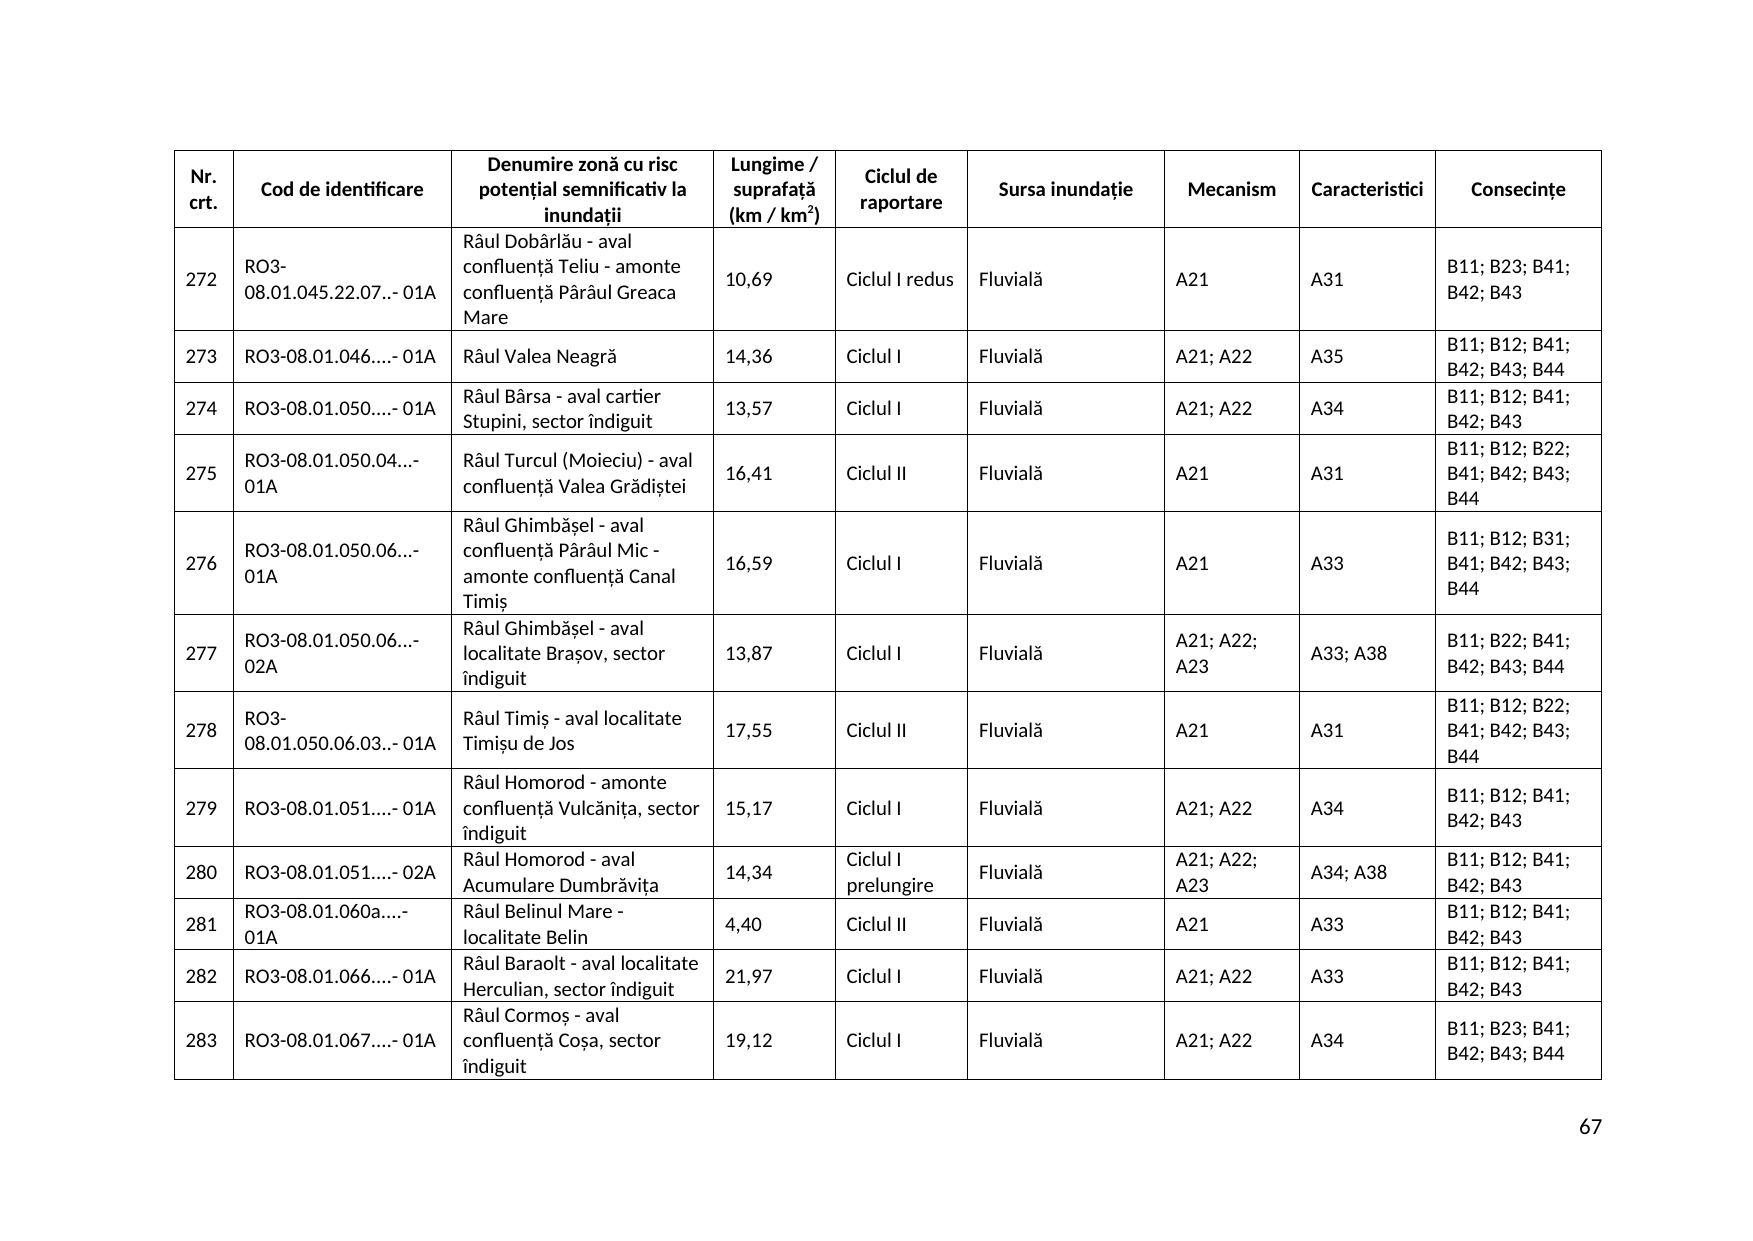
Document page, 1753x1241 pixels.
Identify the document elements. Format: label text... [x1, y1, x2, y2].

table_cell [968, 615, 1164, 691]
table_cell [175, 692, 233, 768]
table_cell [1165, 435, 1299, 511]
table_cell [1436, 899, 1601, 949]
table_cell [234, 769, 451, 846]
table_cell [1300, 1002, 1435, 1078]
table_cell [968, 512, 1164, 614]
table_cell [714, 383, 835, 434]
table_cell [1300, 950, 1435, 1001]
table_header Mecanism [1165, 151, 1299, 227]
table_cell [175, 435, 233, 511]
table_header Lungime / suprafață (km / km2) [714, 151, 835, 227]
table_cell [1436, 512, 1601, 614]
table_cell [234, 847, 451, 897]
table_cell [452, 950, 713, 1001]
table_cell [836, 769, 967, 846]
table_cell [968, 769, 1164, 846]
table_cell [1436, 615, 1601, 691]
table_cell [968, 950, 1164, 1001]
table_header Sursa inundație [968, 151, 1164, 227]
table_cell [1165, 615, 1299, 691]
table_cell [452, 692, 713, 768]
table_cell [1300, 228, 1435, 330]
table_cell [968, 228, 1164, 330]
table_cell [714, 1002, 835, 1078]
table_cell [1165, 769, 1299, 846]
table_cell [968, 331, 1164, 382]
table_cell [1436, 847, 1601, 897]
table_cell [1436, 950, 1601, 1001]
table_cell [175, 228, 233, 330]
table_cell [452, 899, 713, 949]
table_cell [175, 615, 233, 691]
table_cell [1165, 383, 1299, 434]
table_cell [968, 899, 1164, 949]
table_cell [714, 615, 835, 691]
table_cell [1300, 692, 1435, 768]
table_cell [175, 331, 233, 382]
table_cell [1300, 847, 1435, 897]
table_header Ciclul de raportare [836, 151, 967, 227]
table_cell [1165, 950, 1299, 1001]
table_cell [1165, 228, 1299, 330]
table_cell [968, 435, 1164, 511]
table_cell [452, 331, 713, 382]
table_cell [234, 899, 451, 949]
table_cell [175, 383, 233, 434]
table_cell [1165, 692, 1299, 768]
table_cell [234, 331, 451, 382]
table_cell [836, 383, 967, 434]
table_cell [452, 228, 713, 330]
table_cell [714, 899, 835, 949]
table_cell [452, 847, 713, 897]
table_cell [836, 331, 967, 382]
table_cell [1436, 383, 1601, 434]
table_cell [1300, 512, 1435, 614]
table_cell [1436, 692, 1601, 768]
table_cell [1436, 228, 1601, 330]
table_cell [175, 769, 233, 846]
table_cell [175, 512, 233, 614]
table_header Cod de identificare [234, 151, 451, 227]
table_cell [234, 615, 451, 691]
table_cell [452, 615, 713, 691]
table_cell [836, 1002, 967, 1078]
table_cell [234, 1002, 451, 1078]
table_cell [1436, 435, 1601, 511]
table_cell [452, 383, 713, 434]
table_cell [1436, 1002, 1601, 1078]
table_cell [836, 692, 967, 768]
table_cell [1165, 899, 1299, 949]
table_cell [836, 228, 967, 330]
table_header Denumire zonă cu risc potențial semnificativ la inundații [452, 151, 713, 227]
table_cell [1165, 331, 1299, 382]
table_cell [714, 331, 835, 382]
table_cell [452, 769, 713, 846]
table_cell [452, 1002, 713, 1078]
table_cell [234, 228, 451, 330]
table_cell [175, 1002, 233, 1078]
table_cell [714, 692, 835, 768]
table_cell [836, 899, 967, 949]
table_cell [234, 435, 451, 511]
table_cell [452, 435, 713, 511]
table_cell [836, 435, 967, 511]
table_header Nr. crt. [175, 151, 233, 227]
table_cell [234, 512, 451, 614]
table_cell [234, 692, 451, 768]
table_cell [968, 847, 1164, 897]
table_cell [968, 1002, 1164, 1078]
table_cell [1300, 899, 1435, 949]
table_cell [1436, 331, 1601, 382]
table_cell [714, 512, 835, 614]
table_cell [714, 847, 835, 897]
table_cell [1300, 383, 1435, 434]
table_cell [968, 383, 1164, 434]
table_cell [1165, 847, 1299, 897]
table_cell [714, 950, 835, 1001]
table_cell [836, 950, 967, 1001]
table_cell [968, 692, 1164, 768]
table_header Caracteristici [1300, 151, 1435, 227]
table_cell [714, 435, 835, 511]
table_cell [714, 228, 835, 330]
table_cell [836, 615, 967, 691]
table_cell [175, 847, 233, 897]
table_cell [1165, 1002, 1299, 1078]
table_header Consecințe [1436, 151, 1601, 227]
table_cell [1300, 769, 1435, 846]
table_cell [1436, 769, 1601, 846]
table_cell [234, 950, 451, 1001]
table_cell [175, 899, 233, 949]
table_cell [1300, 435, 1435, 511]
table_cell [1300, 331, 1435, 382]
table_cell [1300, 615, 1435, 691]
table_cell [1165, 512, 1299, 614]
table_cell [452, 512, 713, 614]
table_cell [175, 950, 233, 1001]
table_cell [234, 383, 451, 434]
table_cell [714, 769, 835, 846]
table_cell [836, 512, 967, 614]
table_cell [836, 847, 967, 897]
